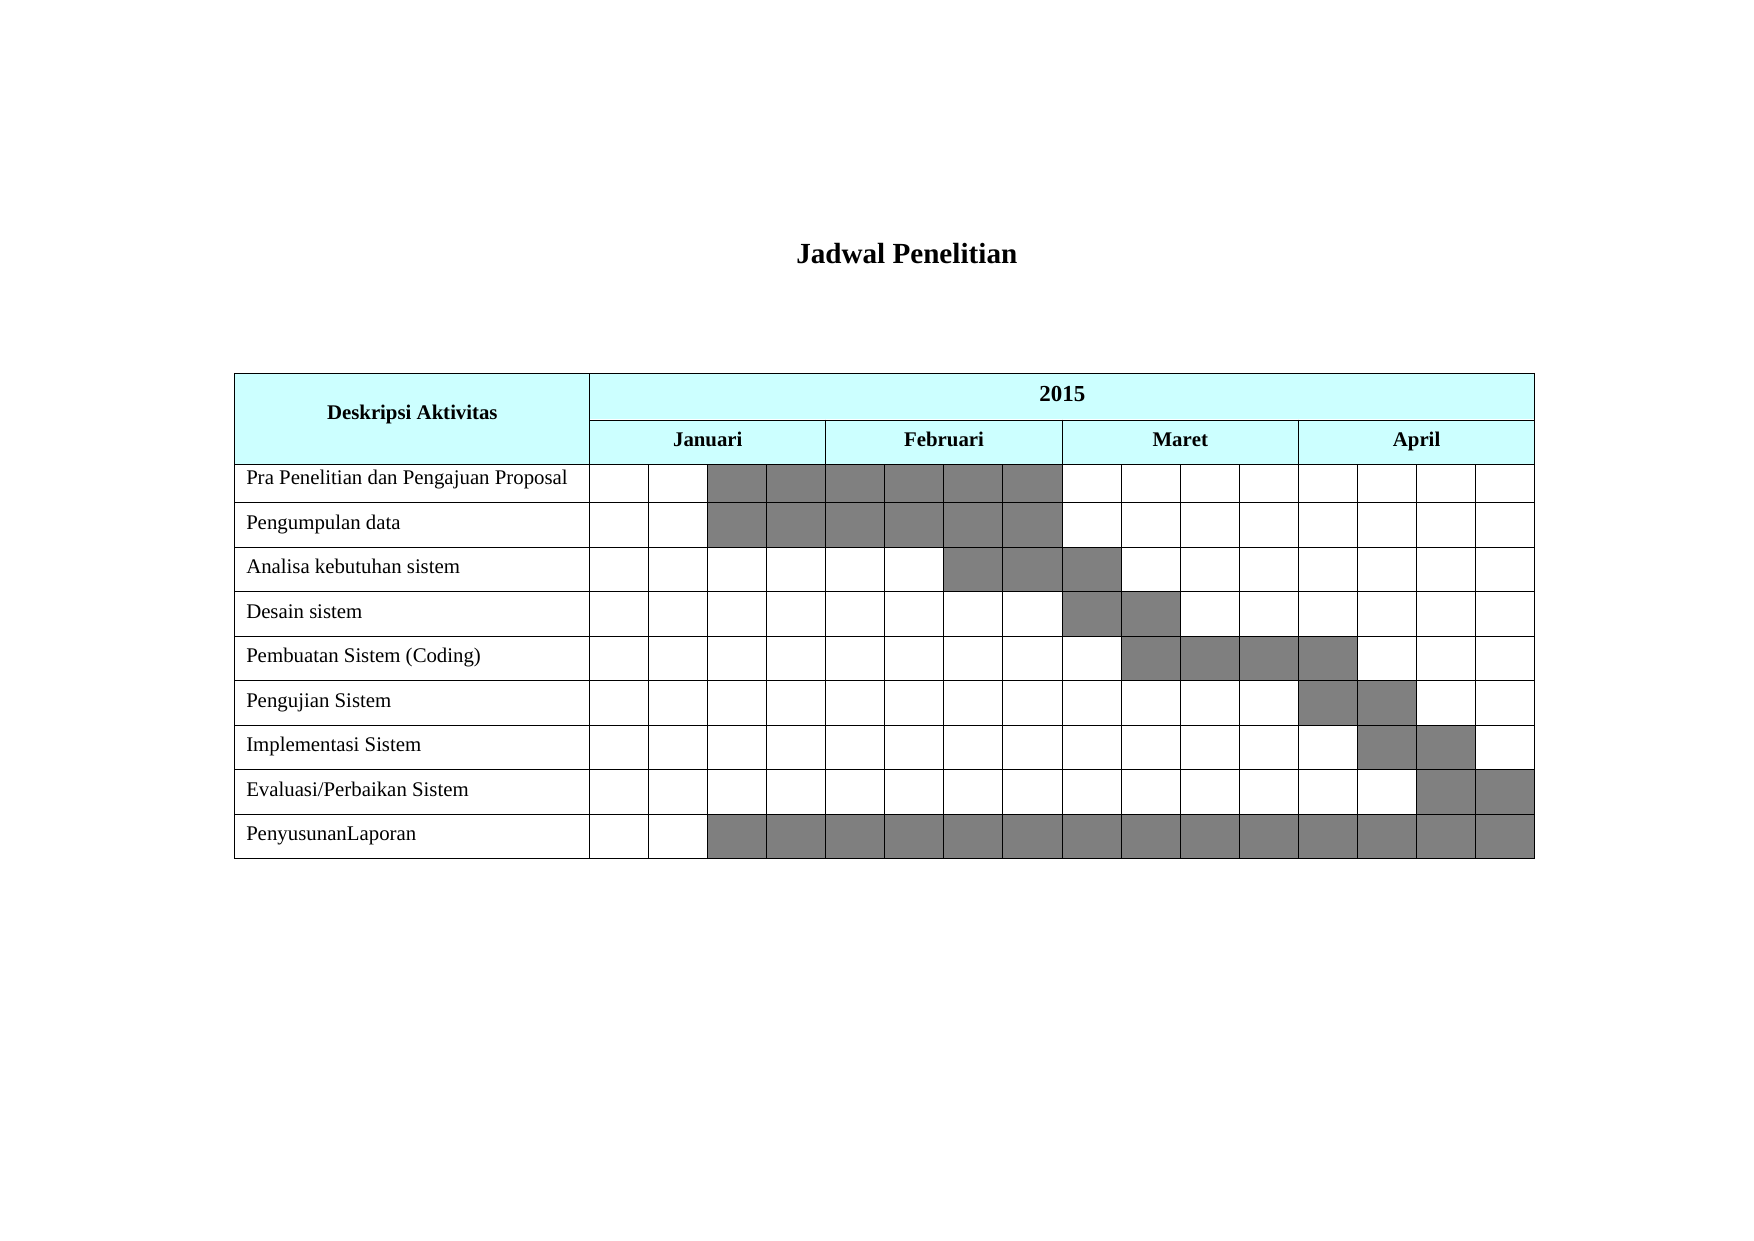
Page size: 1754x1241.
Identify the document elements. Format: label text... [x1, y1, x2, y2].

table_cell Februari [826, 421, 1062, 464]
table_cell [1358, 637, 1416, 680]
table_cell [1358, 592, 1416, 636]
table_cell [1063, 770, 1121, 814]
text Jadwal Penelitian [236, 236, 1577, 270]
table_cell [1181, 770, 1239, 814]
table_cell Pengumpulan data [235, 503, 589, 547]
table_cell [1476, 637, 1534, 680]
table_cell [590, 592, 648, 636]
table_cell [1003, 726, 1062, 769]
table_cell [1003, 681, 1062, 725]
table_cell [944, 637, 1002, 680]
table_cell Analisa kebutuhan sistem [235, 548, 589, 591]
table_cell [1299, 465, 1357, 502]
table_cell [826, 465, 884, 502]
table_cell [590, 726, 648, 769]
table_cell [1181, 681, 1239, 725]
table_cell [1063, 726, 1121, 769]
table_cell [1122, 548, 1180, 591]
table_cell PenyusunanLaporan [235, 815, 589, 858]
table_cell [1063, 681, 1121, 725]
table_cell [1476, 681, 1534, 725]
table_cell [590, 465, 648, 502]
table_cell [885, 770, 943, 814]
table_cell [826, 548, 884, 591]
table_cell [1299, 503, 1357, 547]
table_cell [1417, 770, 1475, 814]
table_cell [1063, 503, 1121, 547]
table_cell [1122, 726, 1180, 769]
table_cell [649, 681, 707, 725]
table_cell [1063, 548, 1121, 591]
table_cell [1299, 726, 1357, 769]
table_cell [1358, 548, 1416, 591]
table_cell [708, 637, 766, 680]
table_header Deskripsi Aktivitas [235, 374, 589, 464]
table_cell April [1299, 421, 1534, 464]
table_cell [885, 815, 943, 858]
table_cell [826, 503, 884, 547]
table_cell [767, 592, 825, 636]
table_cell [885, 681, 943, 725]
table_cell [944, 592, 1002, 636]
table_cell [1476, 770, 1534, 814]
table_cell [708, 681, 766, 725]
table_cell [1181, 637, 1239, 680]
table_cell [1476, 503, 1534, 547]
table_cell [767, 637, 825, 680]
table_cell [649, 503, 707, 547]
table_cell [1417, 815, 1475, 858]
table_cell [767, 503, 825, 547]
table_cell [1181, 726, 1239, 769]
table_cell [826, 681, 884, 725]
table_cell Evaluasi/Perbaikan Sistem [235, 770, 589, 814]
table_cell [649, 815, 707, 858]
table_cell [1417, 592, 1475, 636]
table_cell [1003, 637, 1062, 680]
table_cell [1240, 770, 1298, 814]
table_cell [1358, 681, 1416, 725]
table_cell [649, 637, 707, 680]
table_cell [1417, 503, 1475, 547]
table_cell [1417, 681, 1475, 725]
table_cell [1122, 681, 1180, 725]
table_cell [1358, 726, 1416, 769]
table_cell [649, 465, 707, 502]
table_cell [1240, 637, 1298, 680]
table_cell Januari [590, 421, 825, 464]
table_cell [1063, 592, 1121, 636]
table_cell [1240, 465, 1298, 502]
table_cell [1476, 465, 1534, 502]
table_cell [826, 770, 884, 814]
table_cell [1299, 815, 1357, 858]
table_cell [944, 726, 1002, 769]
table_cell [1122, 637, 1180, 680]
table_cell [1417, 637, 1475, 680]
table_cell [944, 770, 1002, 814]
table_cell [1476, 815, 1534, 858]
table_cell [708, 815, 766, 858]
table_cell [649, 770, 707, 814]
table_cell [767, 548, 825, 591]
table_cell [1358, 770, 1416, 814]
table_header 2015 [590, 374, 1534, 419]
table_cell [590, 637, 648, 680]
table_cell [1299, 548, 1357, 591]
table_cell [767, 770, 825, 814]
table_cell [885, 592, 943, 636]
table_cell [944, 465, 1002, 502]
table_cell [590, 503, 648, 547]
table_cell Pra Penelitian dan Pengajuan Proposal [235, 465, 589, 502]
table_cell [1063, 637, 1121, 680]
table_cell [1003, 770, 1062, 814]
table_cell [590, 548, 648, 591]
table_cell [1122, 815, 1180, 858]
table_cell [590, 770, 648, 814]
table_cell [1299, 637, 1357, 680]
table_cell [1003, 548, 1062, 591]
table_cell [1181, 592, 1239, 636]
table_cell [885, 503, 943, 547]
table_cell [1358, 815, 1416, 858]
table_cell [885, 465, 943, 502]
table_cell [1122, 770, 1180, 814]
table_cell [1181, 465, 1239, 502]
table_cell [1181, 548, 1239, 591]
table_cell [708, 503, 766, 547]
table_cell [1476, 726, 1534, 769]
table_cell [1122, 465, 1180, 502]
table_cell [826, 592, 884, 636]
table_cell [649, 726, 707, 769]
table_cell [1240, 815, 1298, 858]
table_cell [885, 548, 943, 591]
table_cell [767, 465, 825, 502]
table_cell [1122, 503, 1180, 547]
table_cell [1358, 465, 1416, 502]
table_cell [1122, 592, 1180, 636]
table_cell [1240, 503, 1298, 547]
table_cell [708, 770, 766, 814]
table_cell [1299, 770, 1357, 814]
table_cell [1181, 815, 1239, 858]
table_cell Pembuatan Sistem (Coding) [235, 637, 589, 680]
table_cell [1240, 726, 1298, 769]
table_cell [1299, 592, 1357, 636]
table_cell [1417, 548, 1475, 591]
table_cell [826, 726, 884, 769]
table_cell [1476, 548, 1534, 591]
table_cell [1358, 503, 1416, 547]
table_cell [708, 726, 766, 769]
table_cell [1299, 681, 1357, 725]
table_cell [1240, 681, 1298, 725]
table_cell [708, 465, 766, 502]
table_cell [1417, 465, 1475, 502]
table_cell [767, 815, 825, 858]
table_cell [708, 592, 766, 636]
table_cell [708, 548, 766, 591]
table_cell [944, 681, 1002, 725]
table_cell [1063, 815, 1121, 858]
table_cell [649, 592, 707, 636]
table_cell [1003, 815, 1062, 858]
table_cell [1003, 465, 1062, 502]
table_cell [1003, 592, 1062, 636]
table_cell [1003, 503, 1062, 547]
table_cell Implementasi Sistem [235, 726, 589, 769]
table_cell [826, 637, 884, 680]
table_cell [767, 681, 825, 725]
table_cell [1417, 726, 1475, 769]
table_cell Maret [1063, 421, 1298, 464]
table_cell [1476, 592, 1534, 636]
table_cell [590, 681, 648, 725]
table_cell [649, 548, 707, 591]
table_cell [944, 815, 1002, 858]
table_cell [1240, 592, 1298, 636]
table_cell [944, 503, 1002, 547]
table_cell [885, 637, 943, 680]
table_cell [1240, 548, 1298, 591]
table_cell [590, 815, 648, 858]
table_cell [767, 726, 825, 769]
table_cell Pengujian Sistem [235, 681, 589, 725]
table_cell Desain sistem [235, 592, 589, 636]
table_cell [1063, 465, 1121, 502]
table_cell [885, 726, 943, 769]
table_cell [944, 548, 1002, 591]
table_cell [1181, 503, 1239, 547]
table_cell [826, 815, 884, 858]
